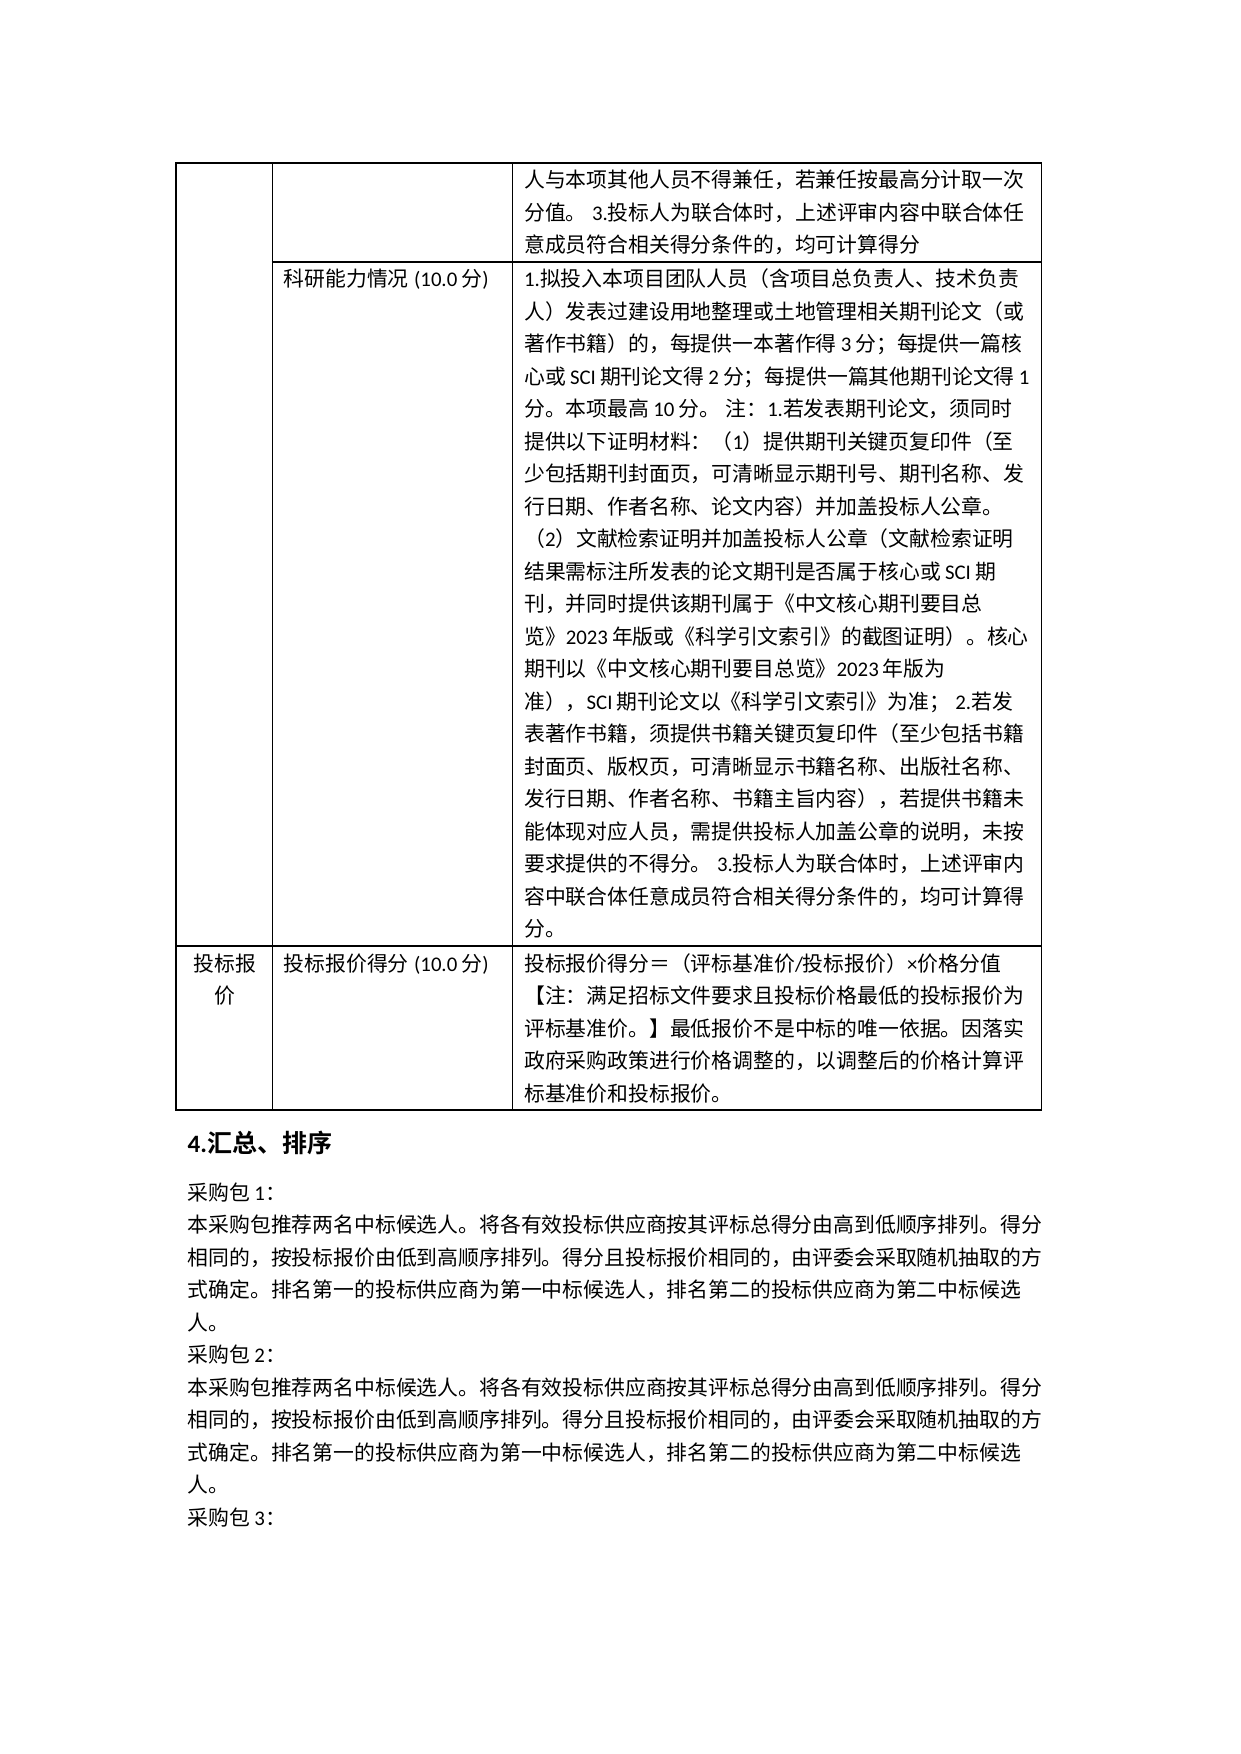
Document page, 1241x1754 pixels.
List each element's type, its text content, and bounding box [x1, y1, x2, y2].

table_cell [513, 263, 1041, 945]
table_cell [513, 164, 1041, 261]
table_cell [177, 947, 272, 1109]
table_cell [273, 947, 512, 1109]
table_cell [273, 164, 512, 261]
text 4.汇总、排序 [187, 1111, 1053, 1176]
text 采购包1： [187, 1176, 1053, 1208]
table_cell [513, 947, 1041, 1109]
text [187, 1371, 1053, 1501]
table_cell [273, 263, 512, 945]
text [187, 1208, 1053, 1338]
text 采购包3： [187, 1501, 1053, 1533]
text 采购包2： [187, 1338, 1053, 1371]
